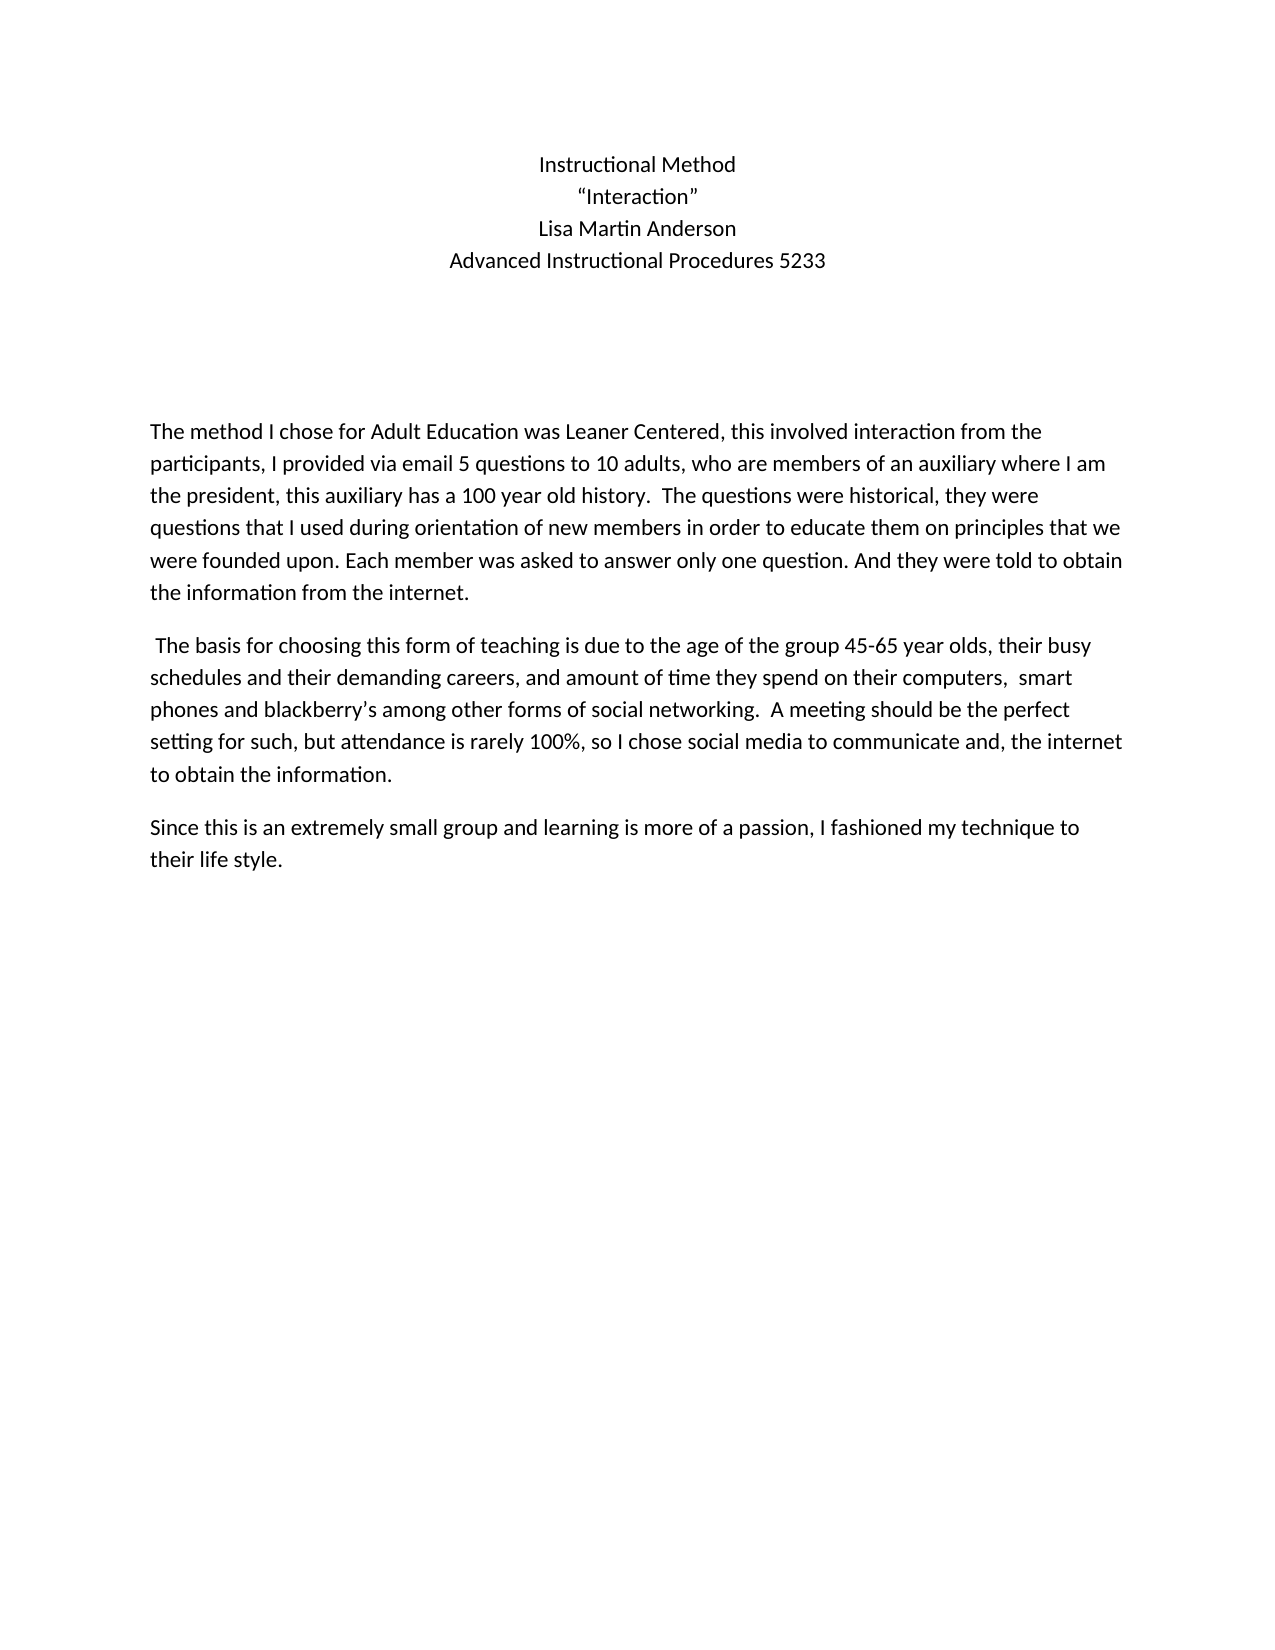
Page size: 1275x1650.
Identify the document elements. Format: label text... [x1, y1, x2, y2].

text Instructional Method [150, 150, 1125, 178]
text “Interaction” [150, 182, 1125, 210]
text The method I chose for Adult Education was Leaner Centered, this involved interaction from the participants, I provided via email 5 questions to 10 adults, who are members of an auxiliary where I am the president, this auxiliary has a 100 year old history. The questions were historical, they were questions that I used during orientation of new members in order to educate them on principles that we were founded upon. Each member was asked to answer only one question. And they were told to obtain the information from the internet. [150, 417, 1125, 606]
text Advanced Instructional Procedures 5233 [150, 247, 1125, 274]
text Since this is an extremely small group and learning is more of a passion, I fashioned my technique to their life style. [150, 813, 1125, 873]
text Lisa Martin Anderson [150, 214, 1125, 242]
text The basis for choosing this form of teaching is due to the age of the group 45-65 year olds, their busy schedules and their demanding careers, and amount of time they spend on their computers, smart phones and blackberry’s among other forms of social networking. A meeting should be the perfect setting for such, but attendance is rarely 100%, so I chose social media to communicate and, the internet to obtain the information. [150, 631, 1125, 788]
